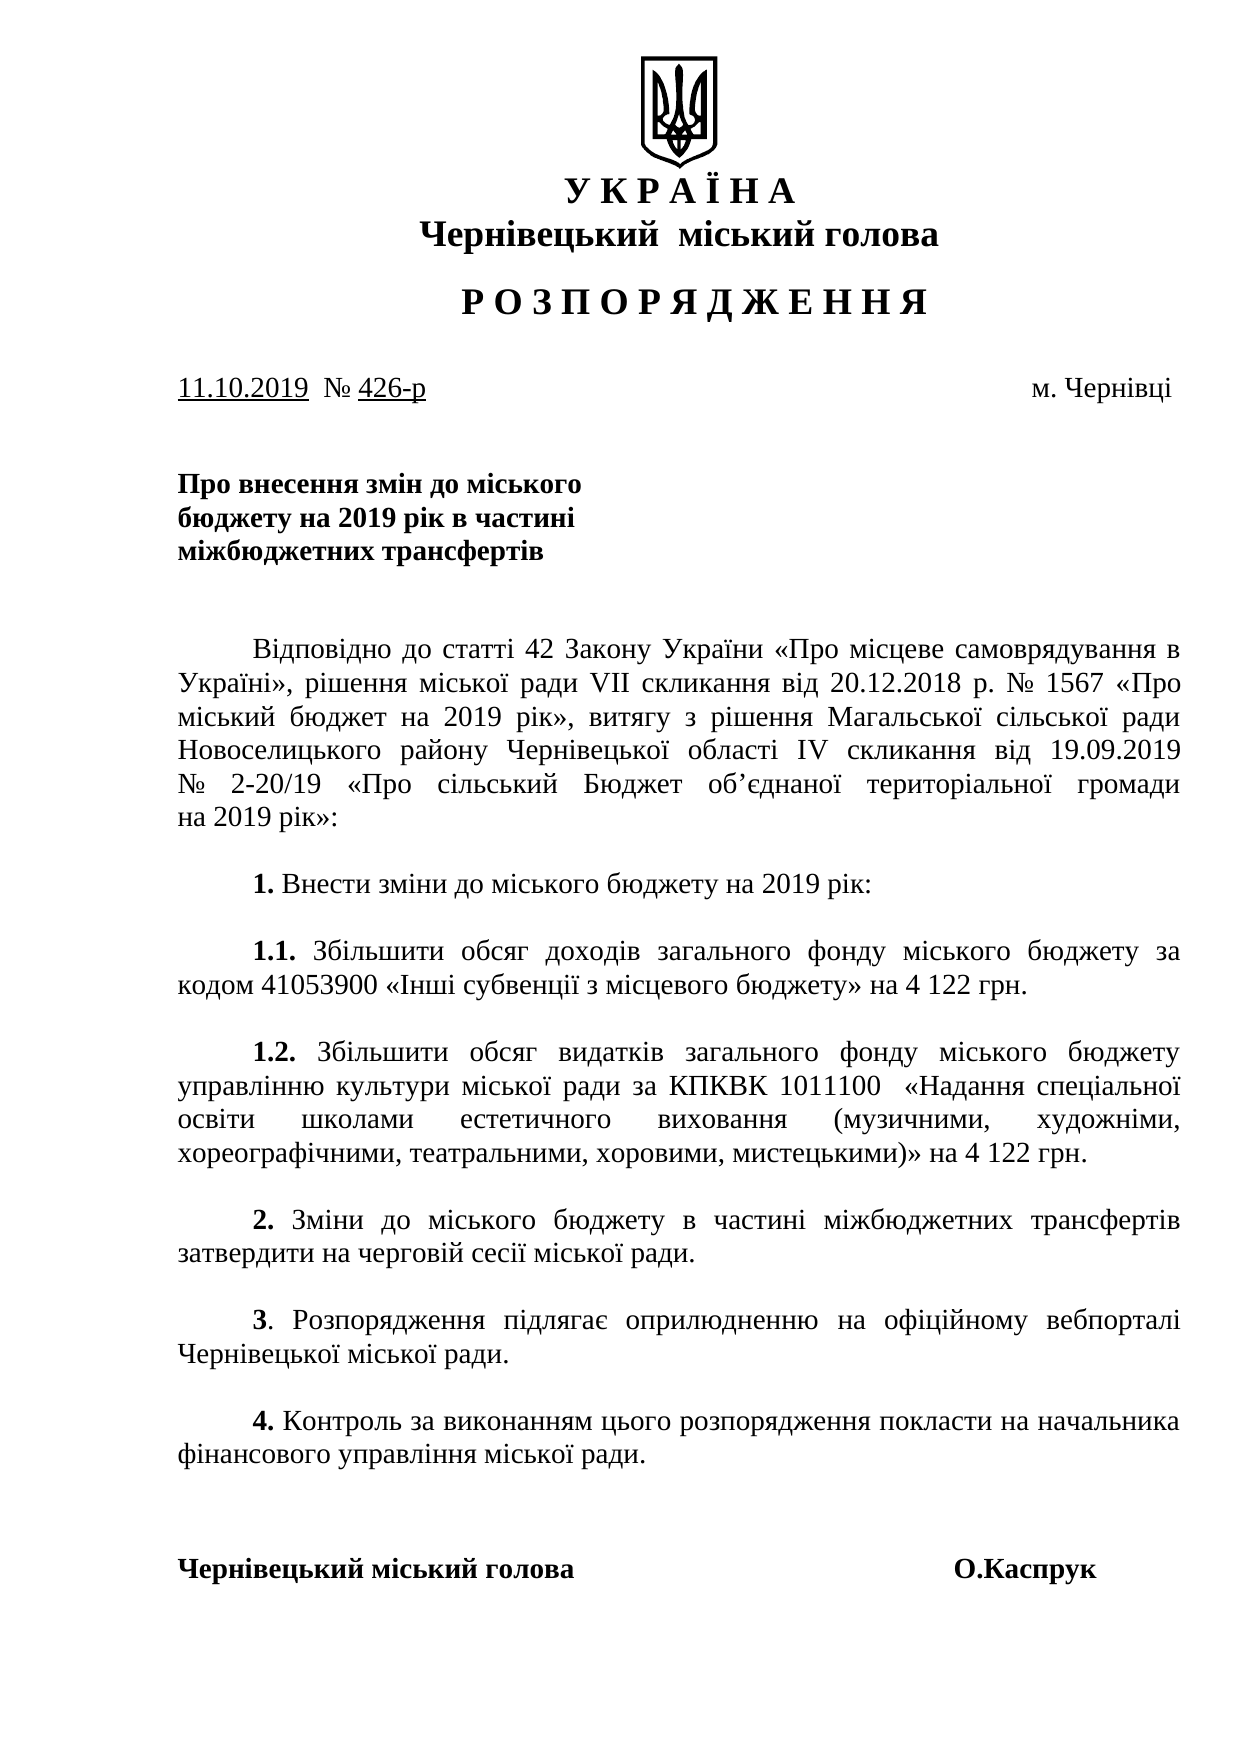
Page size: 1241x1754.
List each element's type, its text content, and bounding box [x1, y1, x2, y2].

text 11.10.2019 № 426-р м. Чернівці [177, 370, 1181, 404]
text Відповідно до статті 42 Закону України «Про місцеве самоврядування в Україні», рішення міської ради VІI скликання від 20.12.2018 р. № 1567 «Про міський бюджет на 2019 рік», витягу з рішення Магальської сільської ради Новоселицького району Чернівецької області ІV скликання від 19.09.2019 № 2-20/19 «Про сільський Бюджет об’єднаної територіальної громади на 2019 рік»: [177, 632, 1181, 833]
text 1. Внести зміни до міського бюджету на 2019 рік: [177, 866, 1181, 900]
text міжбюджетних трансфертів [177, 533, 1181, 567]
text 2. Зміни до міського бюджету в частині міжбюджетних трансфертів затвердити на черговій сесії міської ради. [177, 1202, 1181, 1269]
subtitle Чернівецький міський голова О.Каспрук [177, 1552, 1181, 1585]
subtitle Р О З П О Р Я Д Ж Е Н Н Я [207, 279, 1181, 322]
text Чернівецький міський голова [177, 212, 1181, 255]
text 4. Контроль за виконанням цього розпорядження покласти на начальника фінансового управління міської ради. [177, 1403, 1181, 1470]
text 1.1. Збільшити обсяг доходів загального фонду міського бюджету за кодом 41053900 «Інші субвенції з місцевого бюджету» на 4 122 грн. [177, 933, 1181, 1001]
text У К Р А Ї Н А [177, 169, 1181, 212]
text бюджету на 2019 рік в частині [177, 500, 1181, 533]
text 1.2. Збільшити обсяг видатків загального фонду міського бюджету управлінню культури міської ради за КПКВК 1011100 «Надання спеціальної освіти школами естетичного виховання (музичними, художніми, хореографічними, театральними, хоровими, мистецькими)» на 4 122 грн. [177, 1034, 1181, 1168]
text 3. Розпорядження підлягає оприлюдненню на офіційному вебпорталі Чернівецької міської ради. [177, 1302, 1181, 1369]
text Про внесення змін до міського [177, 466, 1181, 500]
